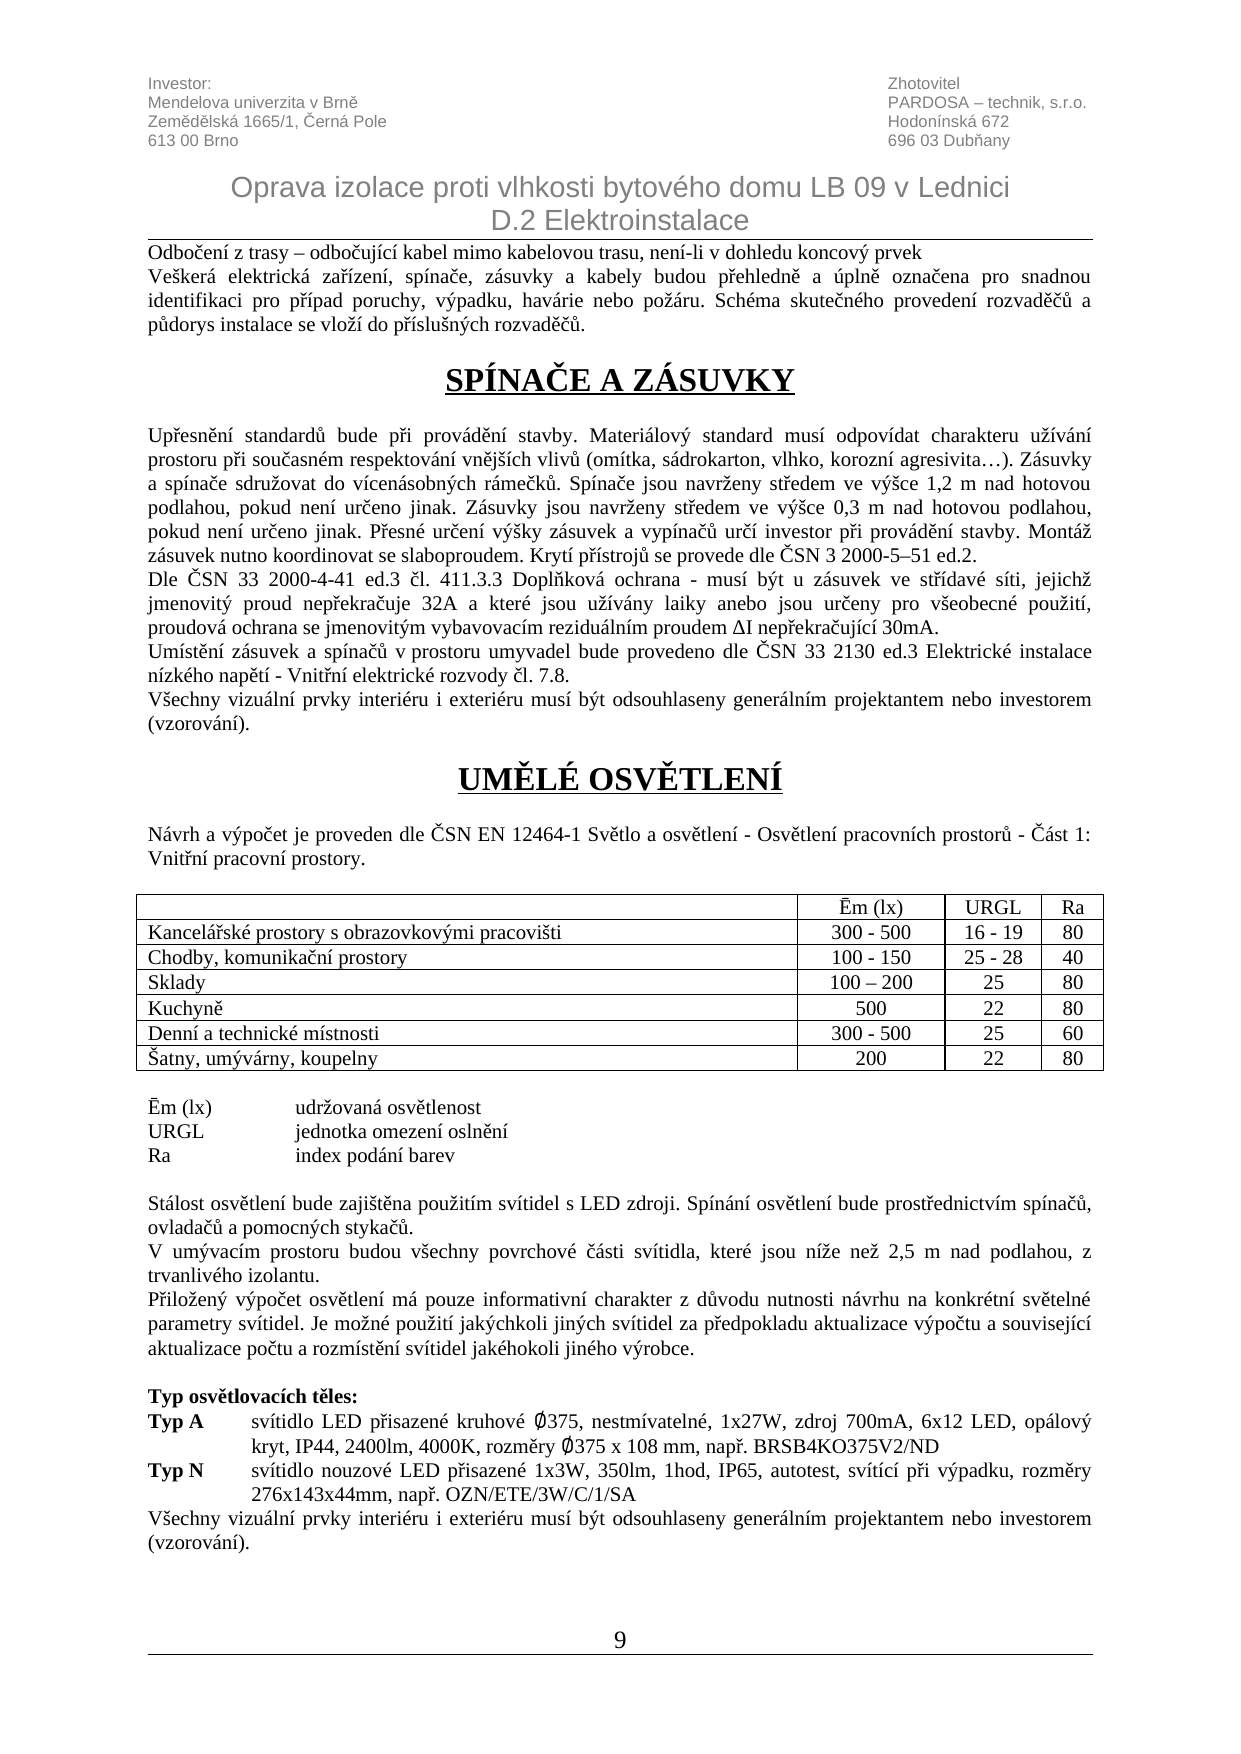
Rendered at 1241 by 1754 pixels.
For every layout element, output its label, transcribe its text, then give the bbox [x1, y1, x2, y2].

table_cell Chodby, komunikační prostory [137, 945, 797, 969]
table_cell 300 - 500 [798, 920, 944, 944]
table_cell 60 [1042, 1021, 1103, 1044]
text Typ A svítidlo LED přisazené kruhové ∅375, nestmívatelné, 1x27W, zdroj 700mA, 6x12 LED, opálový kryt, IP44, 2400lm, 4000K, rozměry ∅375 x 108 mm, např. BRSB4KO375V2/ND [148, 1408, 1093, 1458]
table_cell 40 [1042, 945, 1103, 969]
table_cell 100 - 150 [798, 945, 944, 969]
table_cell 25 - 28 [946, 945, 1041, 969]
text Stálost osvětlení bude zajištěna použitím svítidel s LED zdroji. Spínání osvětlení bude prostřednictvím spínačů, ovladačů a pomocných stykačů. [148, 1191, 1093, 1239]
text V umývacím prostoru budou všechny povrchové části svítidla, které jsou níže než 2,5 m nad podlahou, z trvanlivého izolantu. [148, 1239, 1093, 1287]
text Odbočení z trasy – odbočující kabel mimo kabelovou trasu, není-li v dohledu koncový prvek [148, 240, 1093, 264]
text SPÍNAČE A ZÁSUVKY [148, 360, 1093, 398]
text Dle ČSN 33 2000-4-41 ed.3 čl. 411.3.3 Doplňková ochrana - musí být u zásuvek ve střídavé síti, jejichž jmenovitý proud nepřekračuje 32A a které jsou užívány laiky anebo jsou určeny pro všeobecné použití, proudová ochrana se jmenovitým vybavovacím reziduálním proudem ΔI nepřekračující 30mA. [148, 567, 1093, 639]
text Přiložený výpočet osvětlení má pouze informativní charakter z důvodu nutnosti návrhu na konkrétní světelné parametry svítidel. Je možné použití jakýchkoli jiných svítidel za předpokladu aktualizace výpočtu a související aktualizace počtu a rozmístění svítidel jakéhokoli jiného výrobce. [148, 1287, 1093, 1359]
table_header Ra [1042, 895, 1103, 919]
table_header URGL [946, 895, 1041, 919]
text URGL jednotka omezení oslnění [148, 1119, 1093, 1143]
text Ēm (lx) udržovaná osvětlenost [148, 1095, 1093, 1119]
text Veškerá elektrická zařízení, spínače, zásuvky a kabely budou přehledně a úplně označena pro snadnou identifikaci pro případ poruchy, výpadku, havárie nebo požáru. Schéma skutečného provedení rozvaděčů a půdorys instalace se vloží do příslušných rozvaděčů. [148, 264, 1093, 336]
table_cell Sklady [137, 970, 797, 994]
table_cell 80 [1042, 920, 1103, 944]
table_header Ēm (lx) [798, 895, 944, 919]
table_cell 22 [946, 1046, 1041, 1070]
table_cell 80 [1042, 1046, 1103, 1070]
text Návrh a výpočet je proveden dle ČSN EN 12464-1 Světlo a osvětlení - Osvětlení pracovních prostorů - Část 1: Vnitřní pracovní prostory. [148, 822, 1093, 870]
text Ra index podání barev [148, 1143, 1093, 1167]
text Typ osvětlovacích těles: [148, 1383, 1093, 1408]
text UMĚLÉ OSVĚTLENÍ [148, 759, 1093, 798]
text Umístění zásuvek a spínačů v prostoru umyvadel bude provedeno dle ČSN 33 2130 ed.3 Elektrické instalace nízkého napětí - Vnitřní elektrické rozvody čl. 7.8. [148, 639, 1093, 687]
text Upřesnění standardů bude při provádění stavby. Materiálový standard musí odpovídat charakteru užívání prostoru při současném respektování vnějších vlivů (omítka, sádrokarton, vlhko, korozní agresivita…). Zásuvky a spínače sdružovat do vícenásobných rámečků. Spínače jsou navrženy středem ve výšce nad hotovou podlahou, pokud není určeno jinak. Zásuvky jsou navrženy středem ve výšce 0,3 m nad hotovou podlahou, pokud není určeno jinak. Přesné určení výšky zásuvek a vypínačů určí investor při provádění stavby. Montáž zásuvek nutno koordinovat se slaboproudem. Krytí přístrojů se provede dle ČSN 3 2000-5–51 ed.2. [148, 422, 1093, 567]
table_cell 25 [946, 970, 1041, 994]
table_cell 25 [946, 1021, 1041, 1044]
table_cell 16 - 19 [946, 920, 1041, 944]
table_cell 22 [946, 995, 1041, 1019]
table_header [137, 895, 797, 919]
table_cell 100 – 200 [798, 970, 944, 994]
text Všechny vizuální prvky interiéru i exteriéru musí být odsouhlaseny generálním projektantem nebo investorem (vzorování). [148, 1506, 1093, 1554]
table_cell 80 [1042, 970, 1103, 994]
table_cell Denní a technické místnosti [137, 1021, 797, 1044]
text Všechny vizuální prvky interiéru i exteriéru musí být odsouhlaseny generálním projektantem nebo investorem (vzorování). [148, 687, 1093, 735]
text Typ N svítidlo nouzové LED přisazené 1x3W, 350lm, 1hod, IP65, autotest, svítící při výpadku, rozměry 276x143x44mm, např. OZN/ETE/3W/C/1/SA [148, 1458, 1093, 1506]
table_cell Kancelářské prostory s obrazovkovými pracovišti [137, 920, 797, 944]
table_cell Šatny, umývárny, koupelny [137, 1046, 797, 1070]
table_cell 300 - 500 [798, 1021, 944, 1044]
table_cell 500 [798, 995, 944, 1019]
table_cell Kuchyně [137, 995, 797, 1019]
table_cell 80 [1042, 995, 1103, 1019]
table_cell 200 [798, 1046, 944, 1070]
